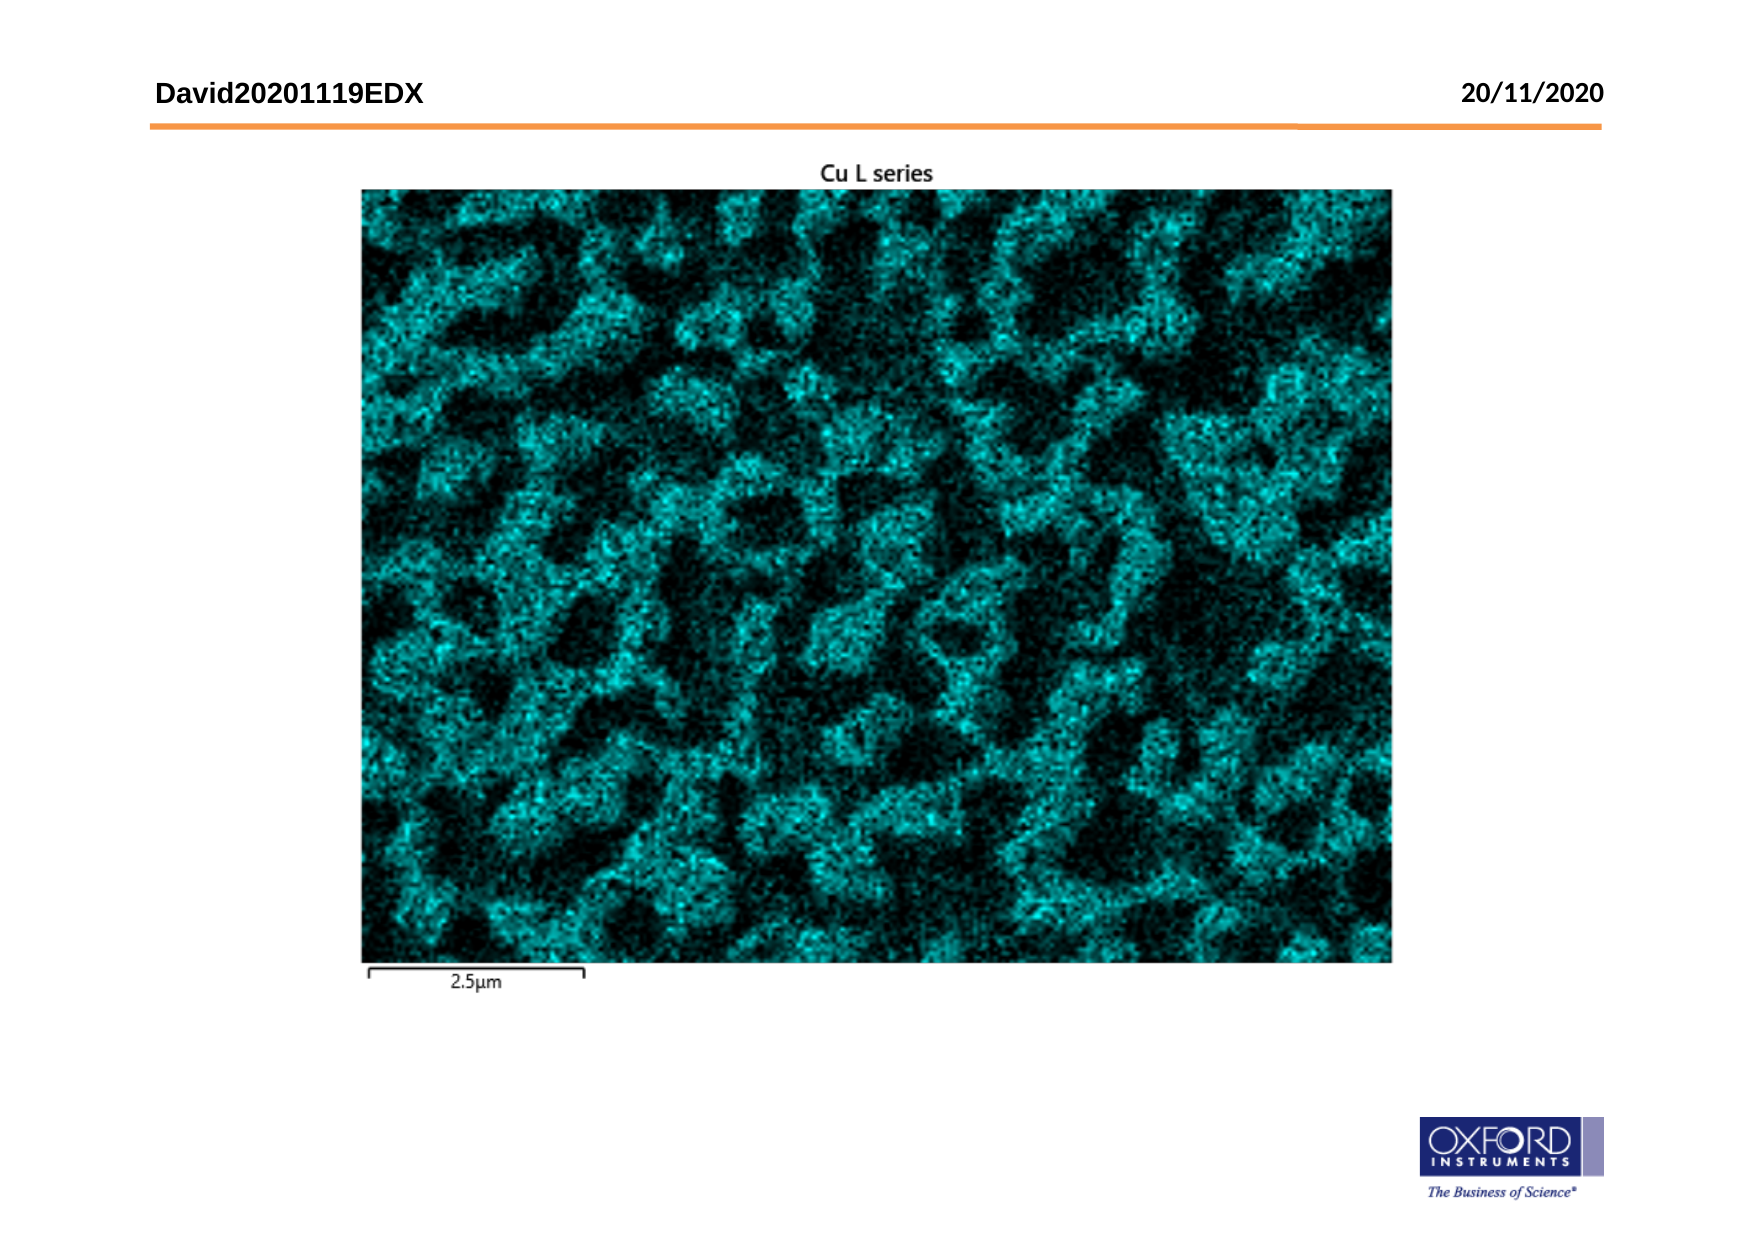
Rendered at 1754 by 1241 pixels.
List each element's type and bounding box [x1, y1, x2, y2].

picture [1419, 1117, 1604, 1202]
